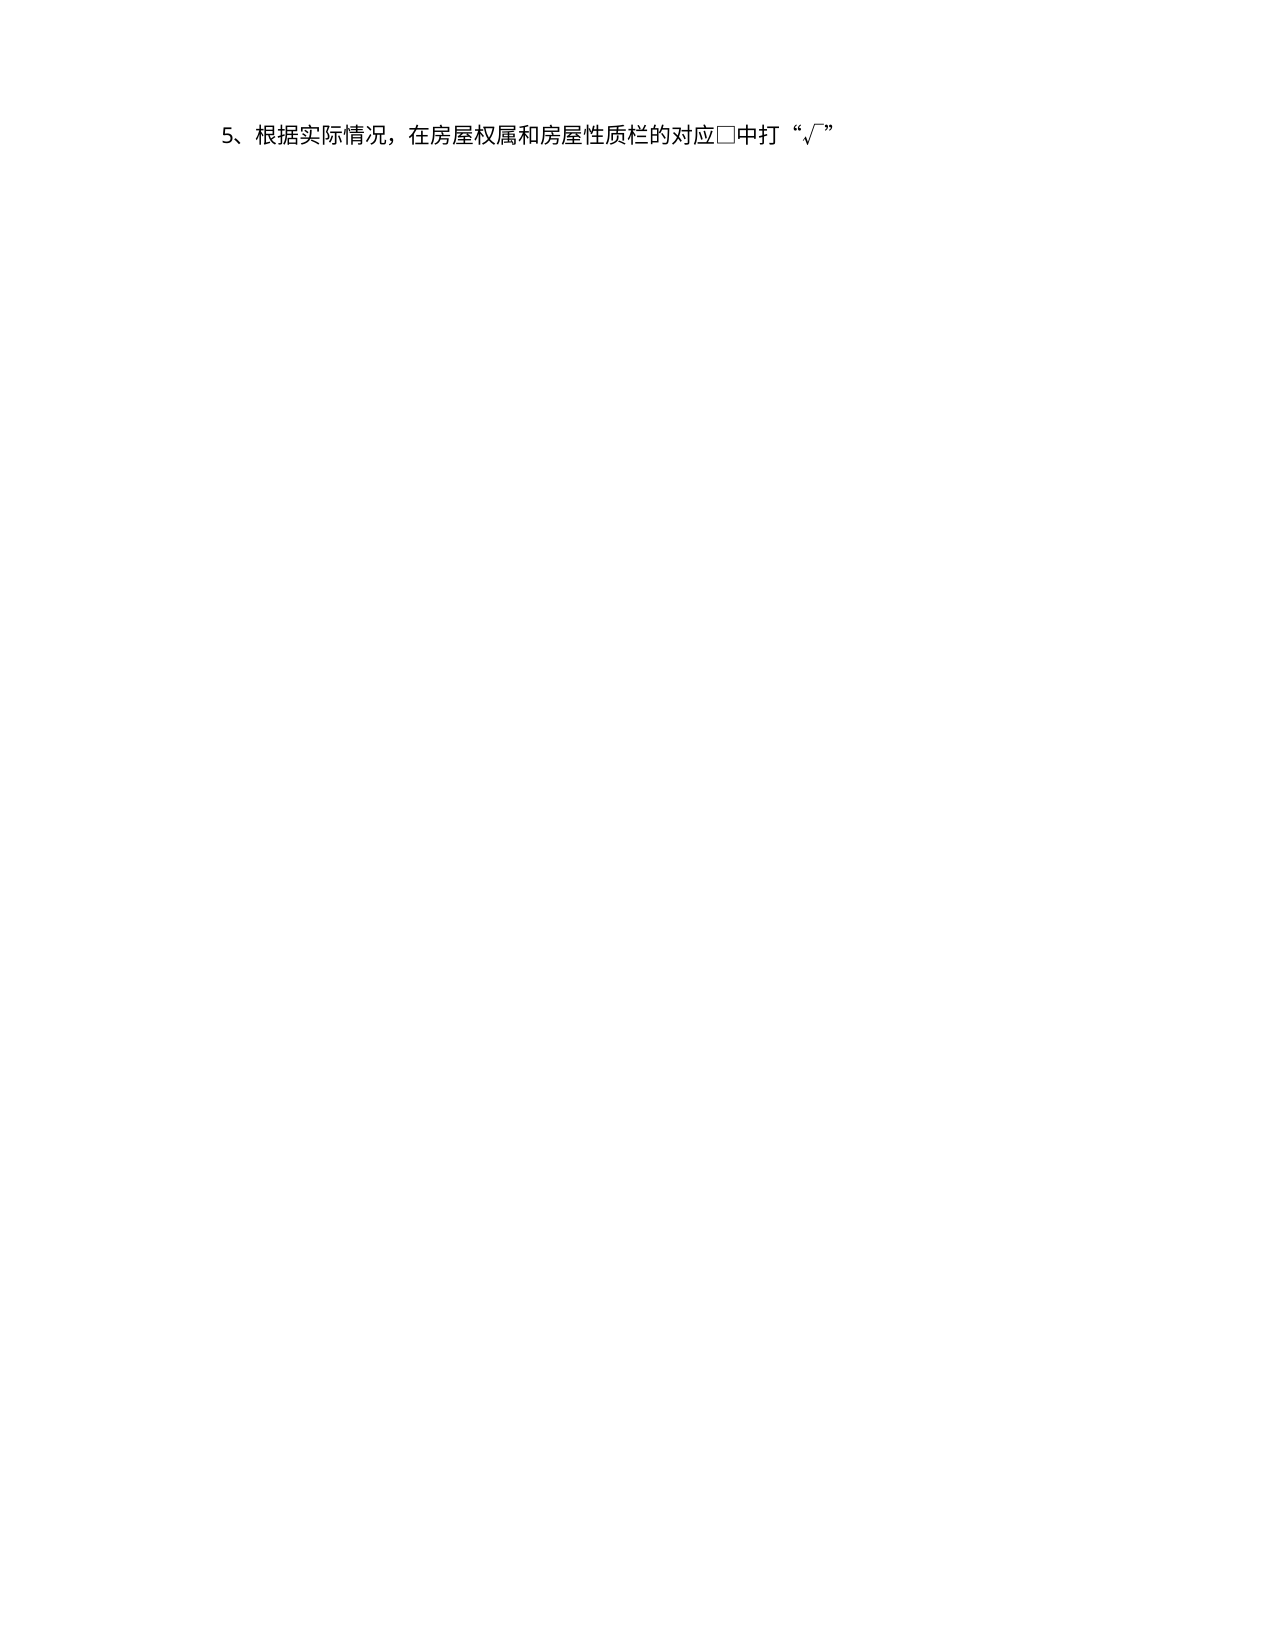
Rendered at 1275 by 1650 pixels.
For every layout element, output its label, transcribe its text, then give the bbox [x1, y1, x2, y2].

text 5、根据实际情况，在房屋权属和房屋性质栏的对应□中打“√” [177, 118, 1098, 150]
